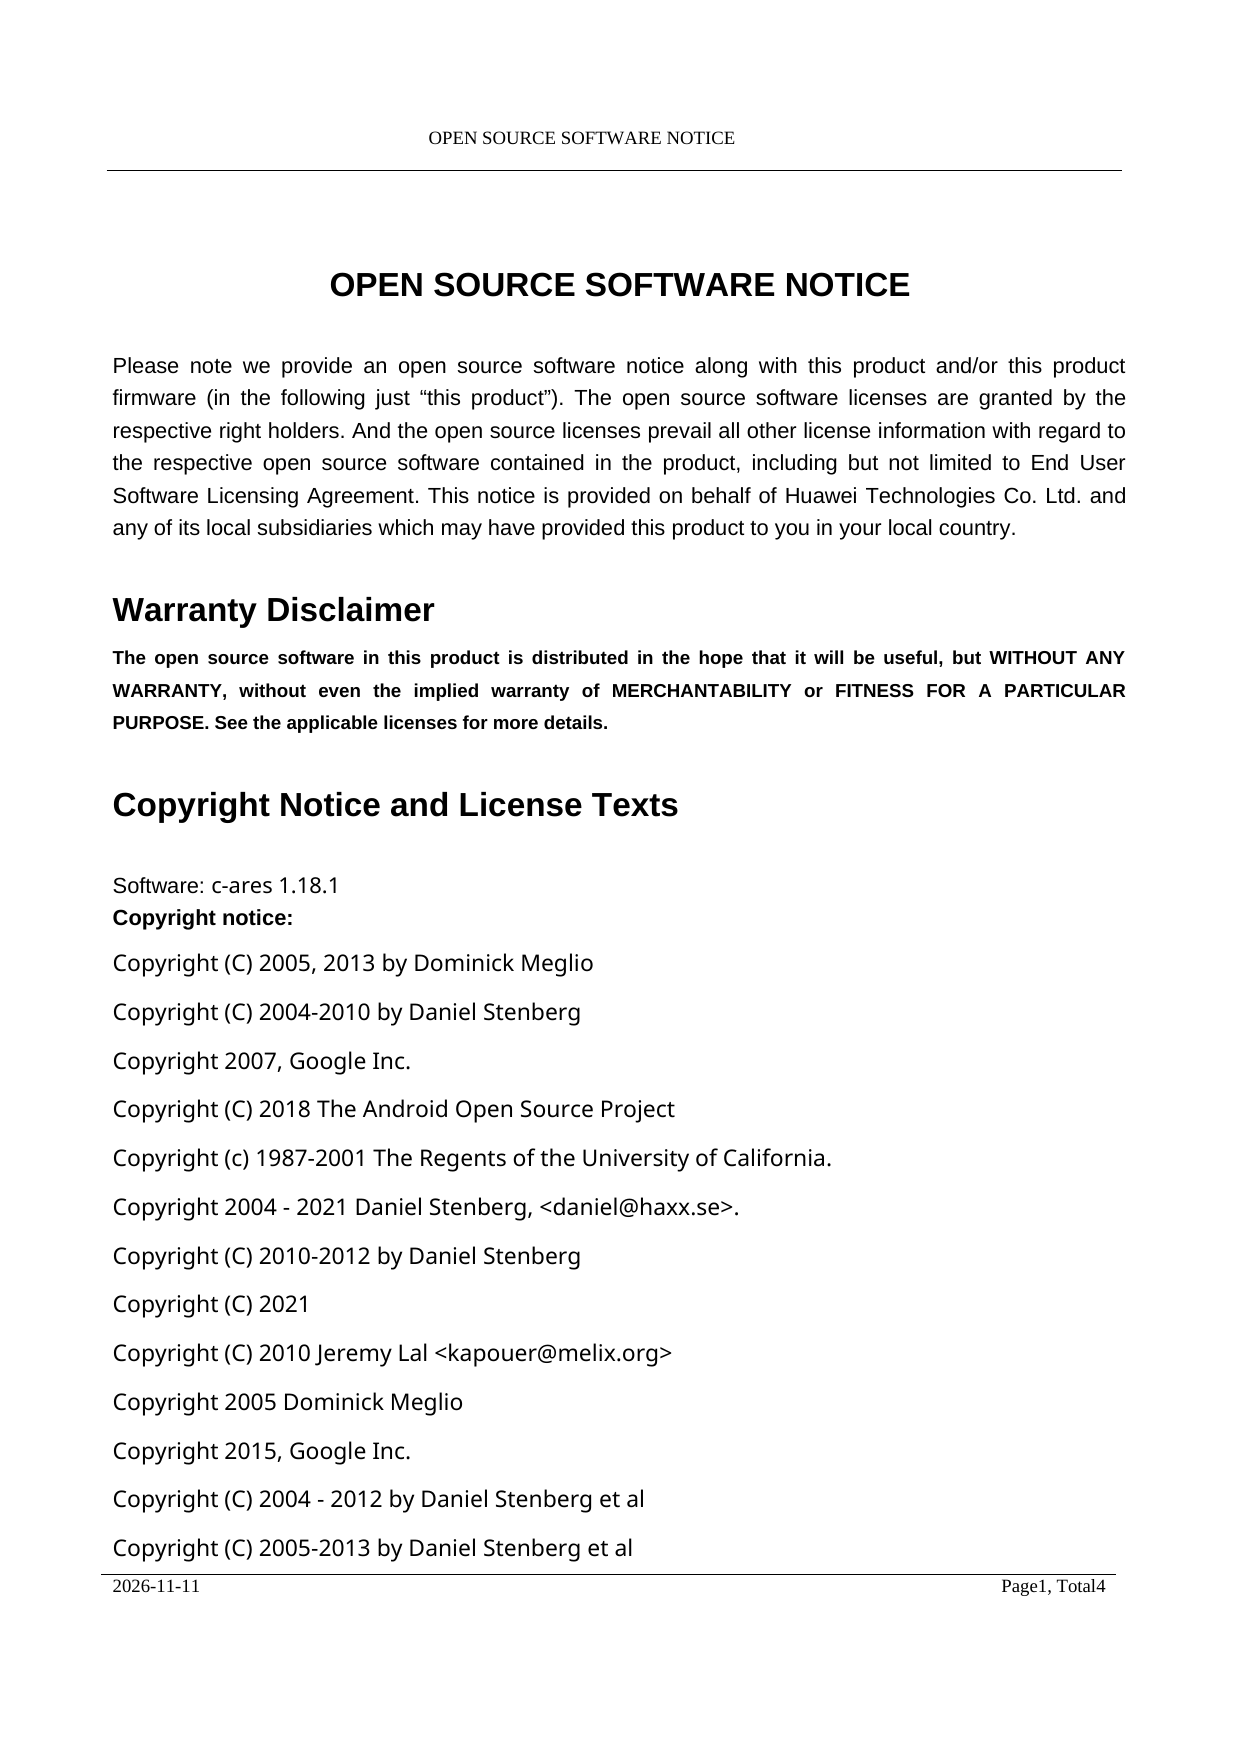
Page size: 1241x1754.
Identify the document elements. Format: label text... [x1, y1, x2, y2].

text Please note we provide an open source software notice along with this product and/or this product firmware (in the following just “this product”). The open source software licenses are granted by the respective right holders. And the open source licenses prevail all other license information with regard to the respective open source software contained in the product, including but not limited to End User Software Licensing Agreement. This notice is provided on behalf of Huawei Technologies Co. Ltd. and any of its local subsidiaries which may have provided this product to you in your local country. [112, 349, 1128, 544]
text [112, 947, 1128, 1564]
text The open source software in this product is distributed in the hope that it will be useful, but WITHOUT ANY WARRANTY, without even the implied warranty of MERCHANTABILITY or FITNESS FOR A PARTICULAR PURPOSE. See the applicable licenses for more details. [112, 641, 1128, 739]
text Copyright Notice and License Texts [112, 771, 1128, 836]
text Copyright notice: [112, 901, 1128, 934]
text OPEN SOURCE SOFTWARE NOTICE [112, 251, 1128, 316]
text Software: c-ares 1.18.1 [112, 869, 1128, 901]
text Warranty Disclaimer [112, 576, 1128, 641]
